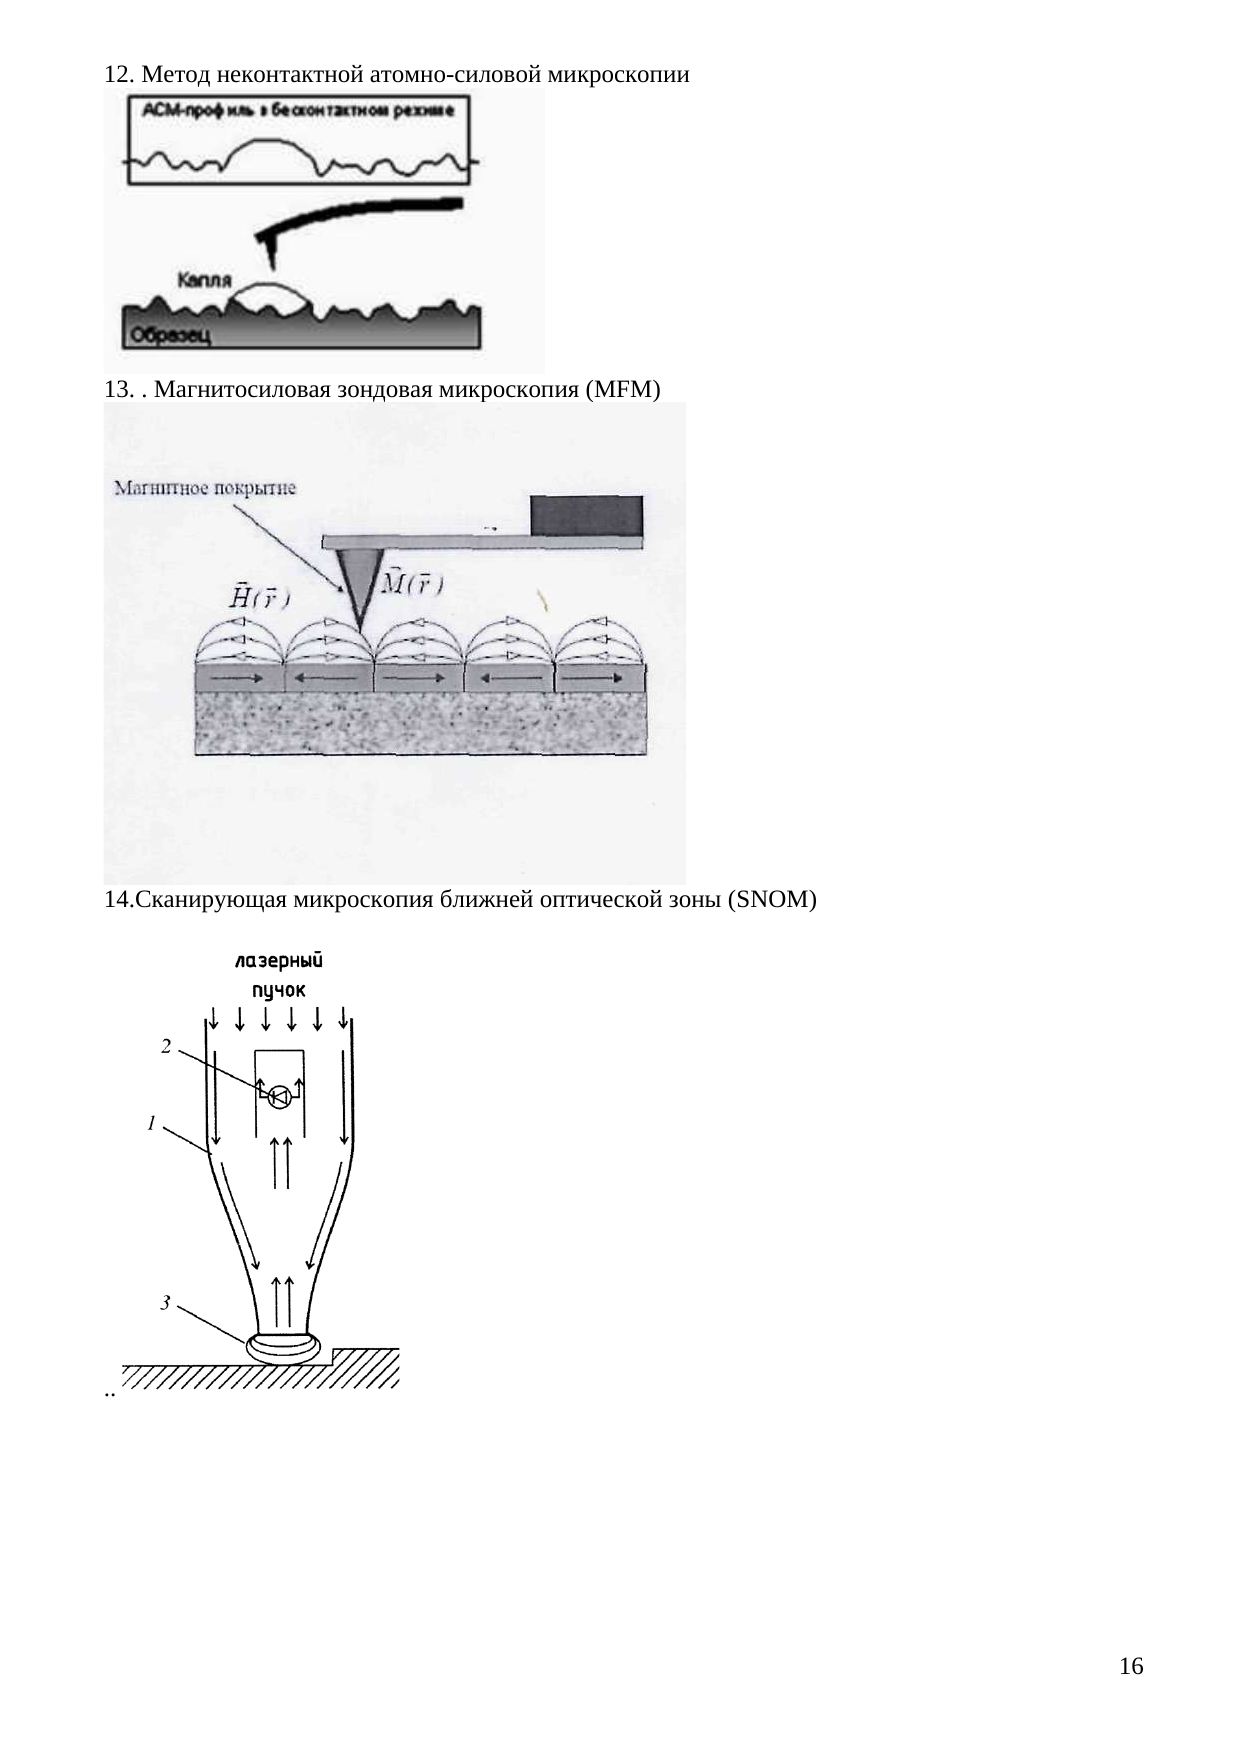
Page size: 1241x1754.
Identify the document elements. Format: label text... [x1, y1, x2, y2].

text 12. Метод неконтактной атомно-силовой микроскопии [103, 59, 1144, 88]
picture [122, 941, 400, 1397]
text 14.Сканирующая микроскопия ближней оптической зоны (SNOM) [103, 884, 1144, 913]
picture [103, 402, 687, 885]
picture [103, 88, 545, 374]
